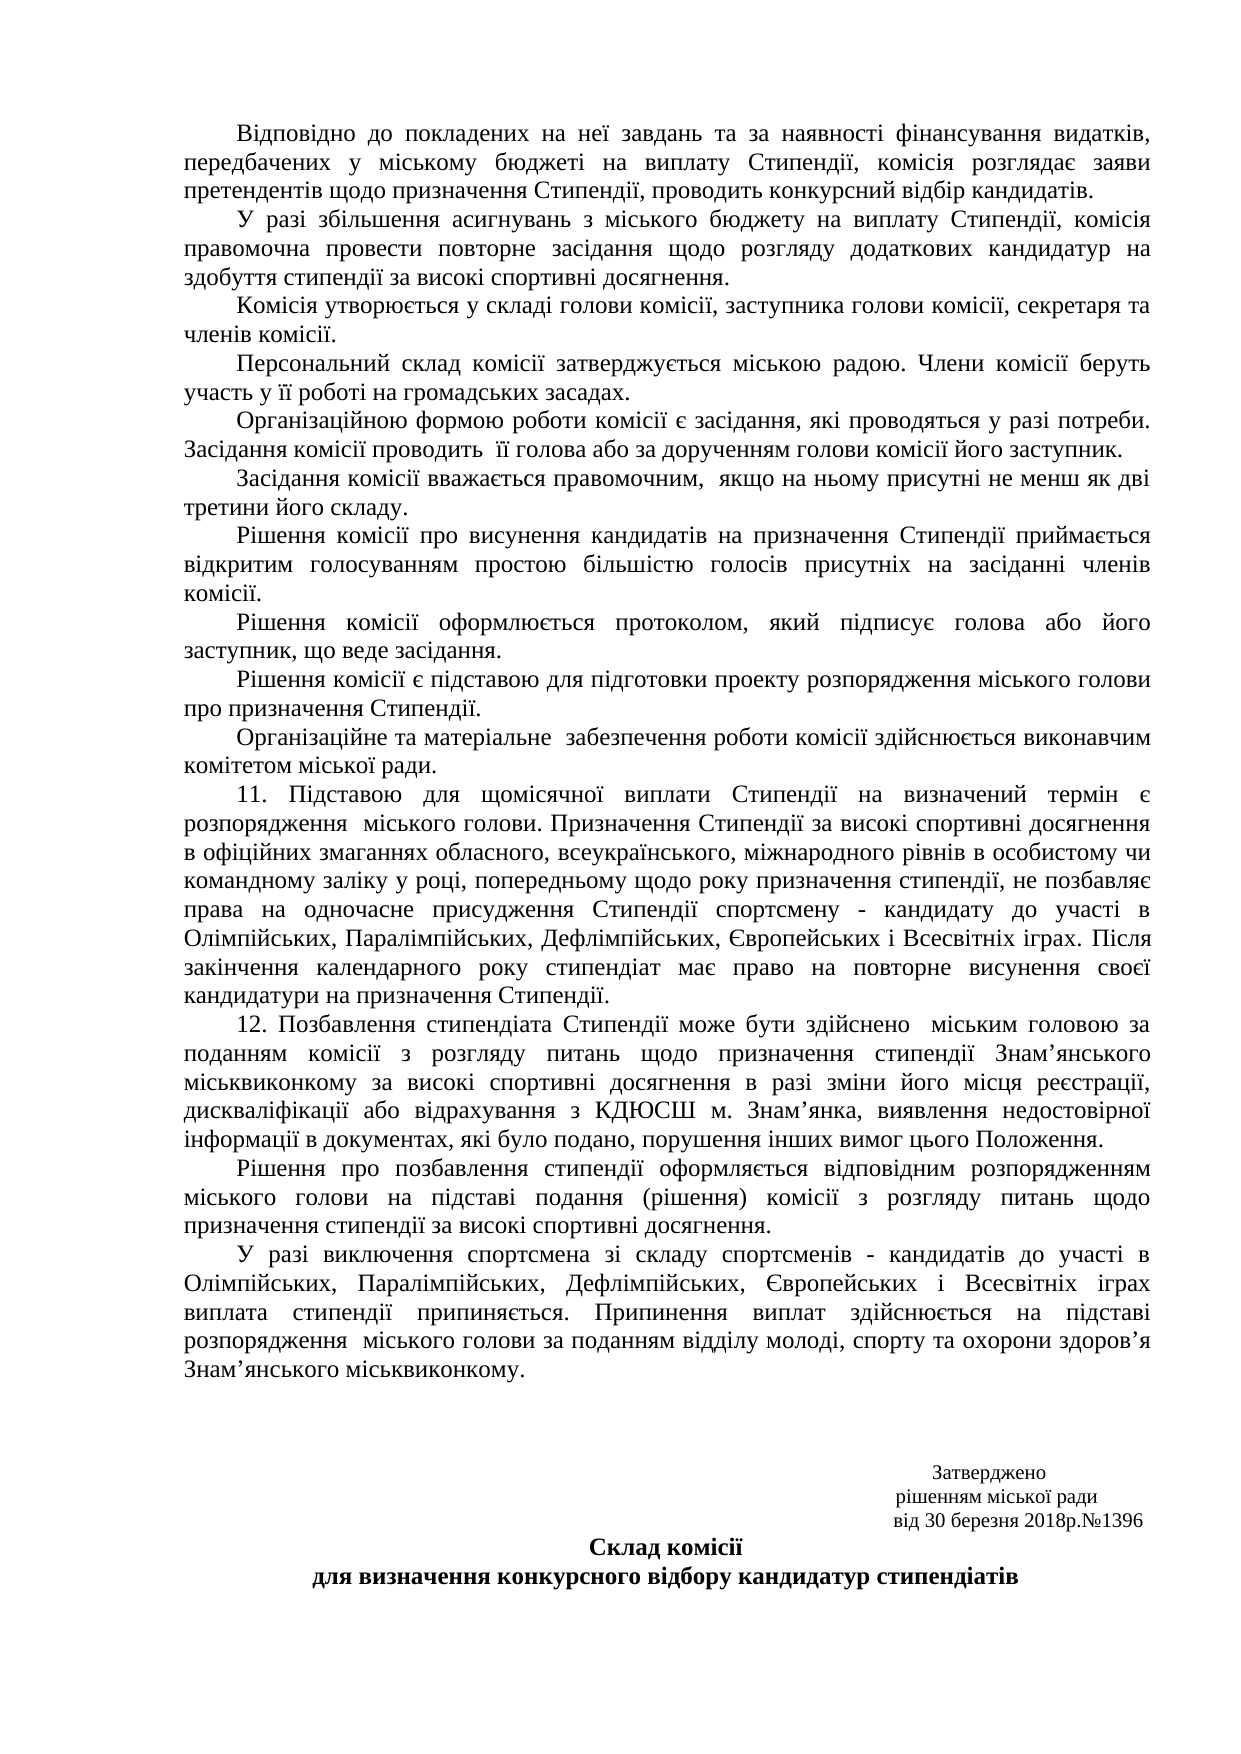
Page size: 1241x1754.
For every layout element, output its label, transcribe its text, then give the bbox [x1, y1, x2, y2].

text Комісія утворюється у складі голови комісії, заступника голови комісії, секретаря та членів комісії. [183, 291, 1152, 348]
text Персональний склад комісії затверджується міською радою. Члени комісії беруть участь у її роботі на громадських засадах. [183, 348, 1152, 406]
text Організаційне та матеріальне забезпечення роботи комісії здійснюється виконавчим комітетом міської ради. [183, 722, 1152, 779]
text У разі збільшення асигнувань з міського бюджету на виплату Стипендії, комісія правомочна провести повторне засідання щодо розгляду додаткових кандидатур на здобуття стипендії за високі спортивні досягнення. [183, 204, 1152, 291]
text 12. Позбавлення стипендіата Стипендії може бути здійснено міським головою за поданням комісії з розгляду питань щодо призначення стипендії Знам’янського міськвиконкому за високі спортивні досягнення в разі зміни його місця реєстрації, дискваліфікації або відрахування з КДЮСШ м. Знам’янка, виявлення недостовірної інформації в документах, які було подано, порушення інших вимог цього Положення. [183, 1009, 1152, 1153]
list Склад комісії [177, 1532, 1152, 1561]
text Рішення комісії оформлюється протоколом, який підписує голова або його заступник, що веде засідання. [183, 607, 1152, 664]
list Затверджено [856, 1460, 1152, 1484]
text Відповідно до покладених на неї завдань та за наявності фінансування видатків, передбачених у міському бюджеті на виплату Стипендії, комісія розглядає заяви претендентів щодо призначення Стипендії, проводить конкурсний відбір кандидатів. [183, 118, 1152, 204]
list для визначення конкурсного відбору кандидатур стипендіатів [177, 1561, 1152, 1589]
text Рішення комісії про висунення кандидатів на призначення Стипендії приймається відкритим голосуванням простою більшістю голосів присутніх на засіданні членів комісії. [183, 521, 1152, 607]
text Організаційною формою роботи комісії є засідання, які проводяться у разі потреби. Засідання комісії проводить її голова або за дорученням голови комісії його заступник. [183, 406, 1152, 463]
list рішенням міської ради [856, 1484, 1152, 1508]
text від 30 березня 2018р.№1396 [767, 1508, 1152, 1532]
list Рішення про позбавлення стипендії оформляється відповідним розпорядженням міського голови на підставі подання (рішення) комісії з розгляду питань щодо призначення стипендії за високі спортивні досягнення. [183, 1153, 1152, 1239]
text Засідання комісії вважається правомочним, якщо на ньому присутні не менш як дві третини його складу. [183, 463, 1152, 521]
list У разі виключення спортсмена зі складу спортсменів - кандидатів до участі в Олімпійських, Паралімпійських, Дефлімпійських, Європейських і Всесвітніх іграх виплата стипендії припиняється. Припинення виплат здійснюється на підставі розпорядження міського голови за поданням відділу молоді, спорту та охорони здоров’я Знам’янського міськвиконкому. [183, 1239, 1152, 1383]
text Рішення комісії є підставою для підготовки проекту розпорядження міського голови про призначення Стипендії. [183, 664, 1152, 722]
text 11. Підставою для щомісячної виплати Стипендії на визначений термін є розпорядження міського голови. Призначення Стипендії за високі спортивні досягнення в офіційних змаганнях обласного, всеукраїнського, міжнародного рівнів в особистому чи командному заліку у році, попередньому щодо року призначення стипендії, не позбавляє права на одночасне присудження Стипендії спортсмену - кандидату до участі в Олімпійських, Паралімпійських, Дефлімпійських, Європейських і Всесвітніх іграх. Після закінчення календарного року стипендіат має право на повторне висунення своєї кандидатури на призначення Стипендії. [183, 779, 1152, 1009]
